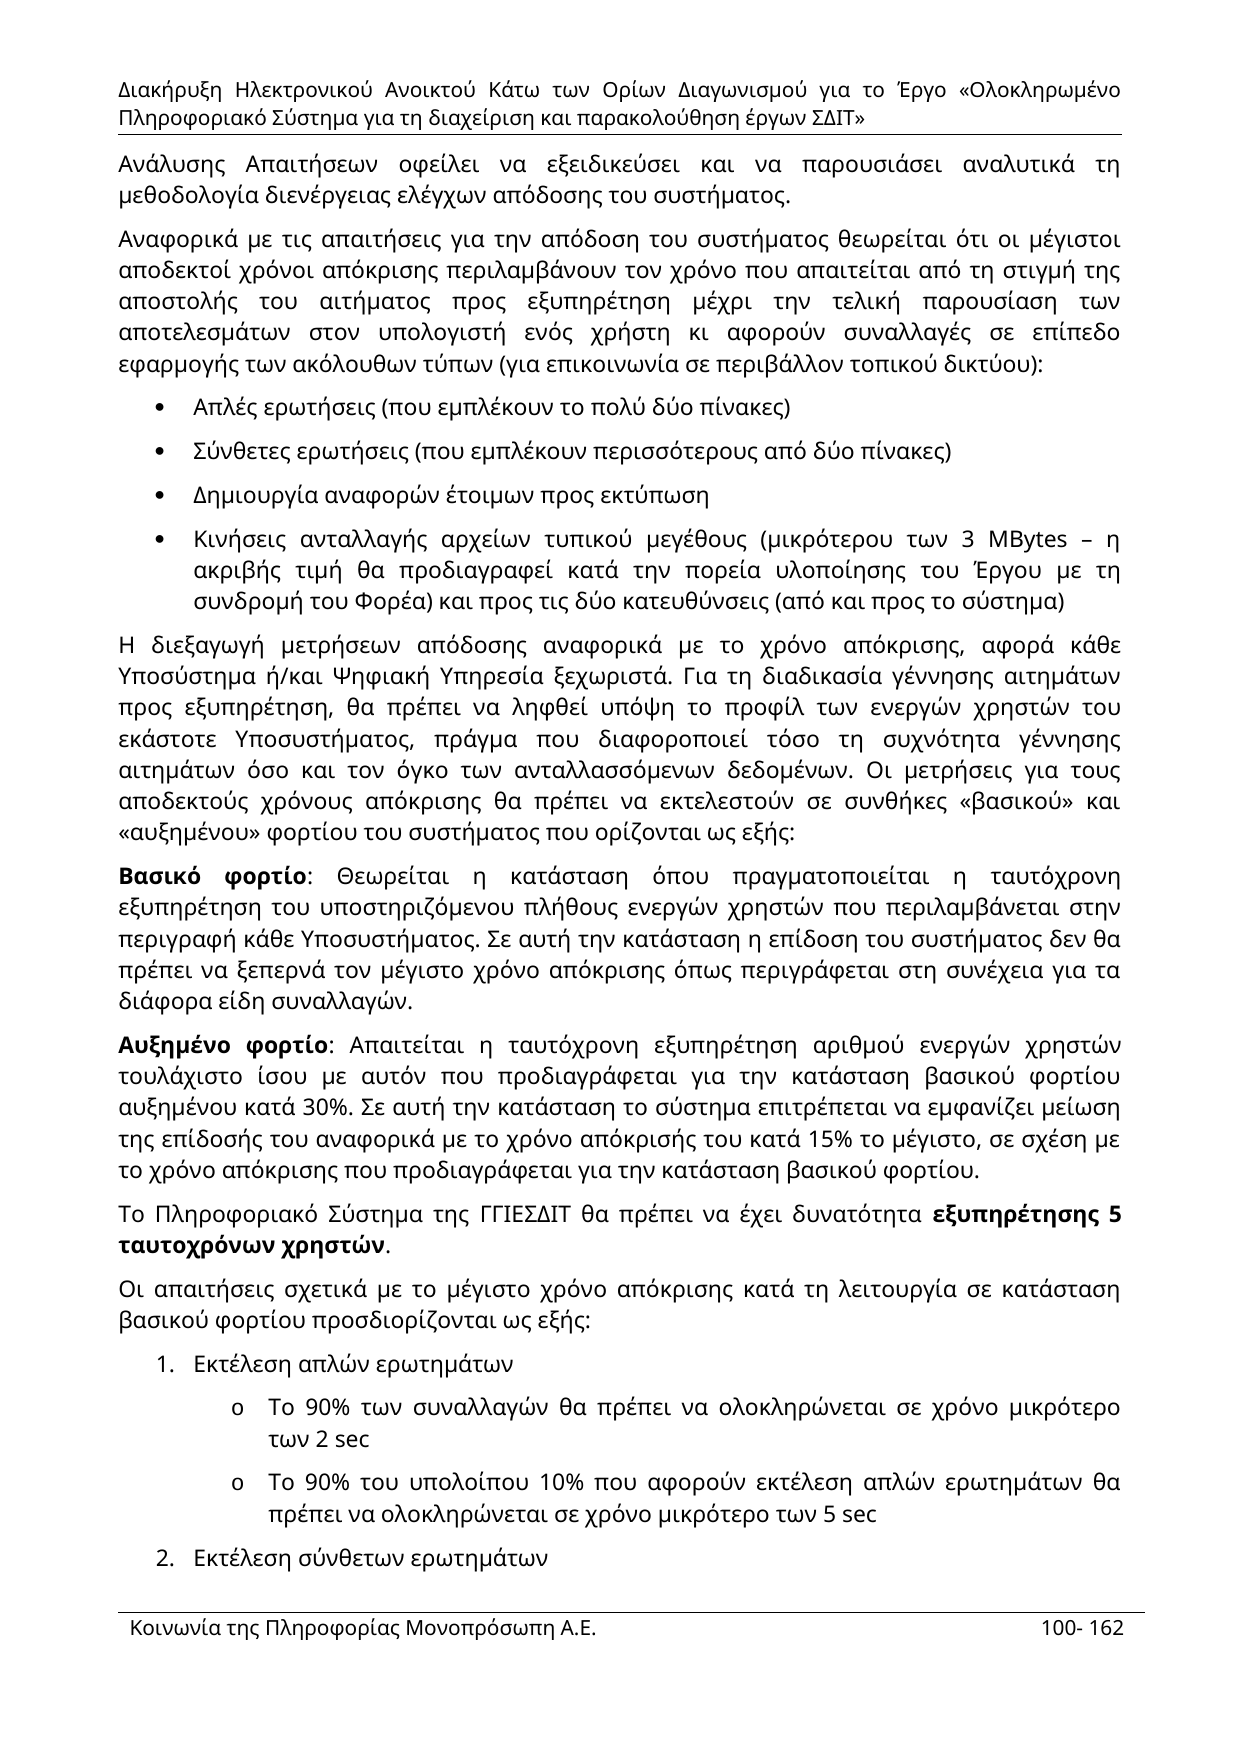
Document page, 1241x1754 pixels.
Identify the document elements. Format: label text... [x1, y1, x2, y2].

list Δημιουργία αναφορών έτοιμων προς εκτύπωση [156, 479, 1122, 510]
list Εκτέλεση σύνθετων ερωτημάτων [156, 1541, 1122, 1573]
list Εκτέλεση απλών ερωτημάτων [156, 1347, 1122, 1379]
list Το 90% του υπολοίπου 10% που αφορούν εκτέλεση απλών ερωτημάτων θα πρέπει να ολοκληρώνεται σε χρόνο μικρότερο των 5 sec [231, 1466, 1122, 1529]
list Το 90% των συναλλαγών θα πρέπει να ολοκληρώνεται σε χρόνο μικρότερο των 2 sec [231, 1391, 1122, 1454]
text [118, 147, 1122, 210]
list Κινήσεις ανταλλαγής αρχείων τυπικού μεγέθους (μικρότερου των 3 ΜΒytes – η ακριβής τιμή θα προδιαγραφεί κατά την πορεία υλοποίησης του Έργου με τη συνδρομή του Φορέα) και προς τις δύο κατευθύνσεις (από και προς το σύστημα) [156, 522, 1122, 616]
text Βασικό φορτίο: Θεωρείται η κατάσταση όπου πραγματοποιείται η ταυτόχρονη εξυπηρέτηση του υποστηριζόμενου πλήθους ενεργών χρηστών που περιλαμβάνεται στην περιγραφή κάθε Υποσυστήματος. Σε αυτή την κατάσταση η επίδοση του συστήματος δεν θα πρέπει να ξεπερνά τον μέγιστο χρόνο απόκρισης όπως περιγράφεται στη συνέχεια για τα διάφορα είδη συναλλαγών. [118, 860, 1122, 1016]
text Αναφορικά με τις απαιτήσεις για την απόδοση του συστήματος θεωρείται ότι οι μέγιστοι αποδεκτοί χρόνοι απόκρισης περιλαμβάνουν τον χρόνο που απαιτείται από τη στιγμή της αποστολής του αιτήματος προς εξυπηρέτηση μέχρι την τελική παρουσίαση των αποτελεσμάτων στον υπολογιστή ενός χρήστη κι αφορούν συναλλαγές σε επίπεδο εφαρμογής των ακόλουθων τύπων (για επικοινωνία σε περιβάλλον τοπικού δικτύου): [118, 222, 1122, 379]
list Σύνθετες ερωτήσεις (που εμπλέκουν περισσότερους από δύο πίνακες) [156, 435, 1122, 466]
text Αυξημένο φορτίο: Απαιτείται η ταυτόχρονη εξυπηρέτηση αριθμού ενεργών χρηστών τουλάχιστο ίσου με αυτόν που προδιαγράφεται για την κατάσταση βασικού φορτίου αυξημένου κατά 30%. Σε αυτή την κατάσταση το σύστημα επιτρέπεται να εμφανίζει μείωση της επίδοσής του αναφορικά με το χρόνο απόκρισής του κατά 15% το μέγιστο, σε σχέση με το χρόνο απόκρισης που προδιαγράφεται για την κατάσταση βασικού φορτίου. [118, 1029, 1122, 1185]
text Το Πληροφοριακό Σύστημα της ΓΓΙΕΣΔΙΤ θα πρέπει να έχει δυνατότητα εξυπηρέτησης 5 ταυτοχρόνων χρηστών. [118, 1197, 1122, 1260]
text Οι απαιτήσεις σχετικά με το μέγιστο χρόνο απόκρισης κατά τη λειτουργία σε κατάσταση βασικού φορτίου προσδιορίζονται ως εξής: [118, 1272, 1122, 1335]
text Η διεξαγωγή μετρήσεων απόδοσης αναφορικά με το χρόνο απόκρισης, αφορά κάθε Υποσύστημα ή/και Ψηφιακή Υπηρεσία ξεχωριστά. Για τη διαδικασία γέννησης αιτημάτων προς εξυπηρέτηση, θα πρέπει να ληφθεί υπόψη το προφίλ των ενεργών χρηστών του εκάστοτε Υποσυστήματος, πράγμα που διαφοροποιεί τόσο τη συχνότητα γέννησης αιτημάτων όσο και τον όγκο των ανταλλασσόμενων δεδομένων. Οι μετρήσεις για τους αποδεκτούς χρόνους απόκρισης θα πρέπει να εκτελεστούν σε συνθήκες «βασικού» και «αυξημένου» φορτίου του συστήματος που ορίζονται ως εξής: [118, 629, 1122, 847]
list Απλές ερωτήσεις (που εμπλέκουν το πολύ δύο πίνακες) [156, 391, 1122, 422]
